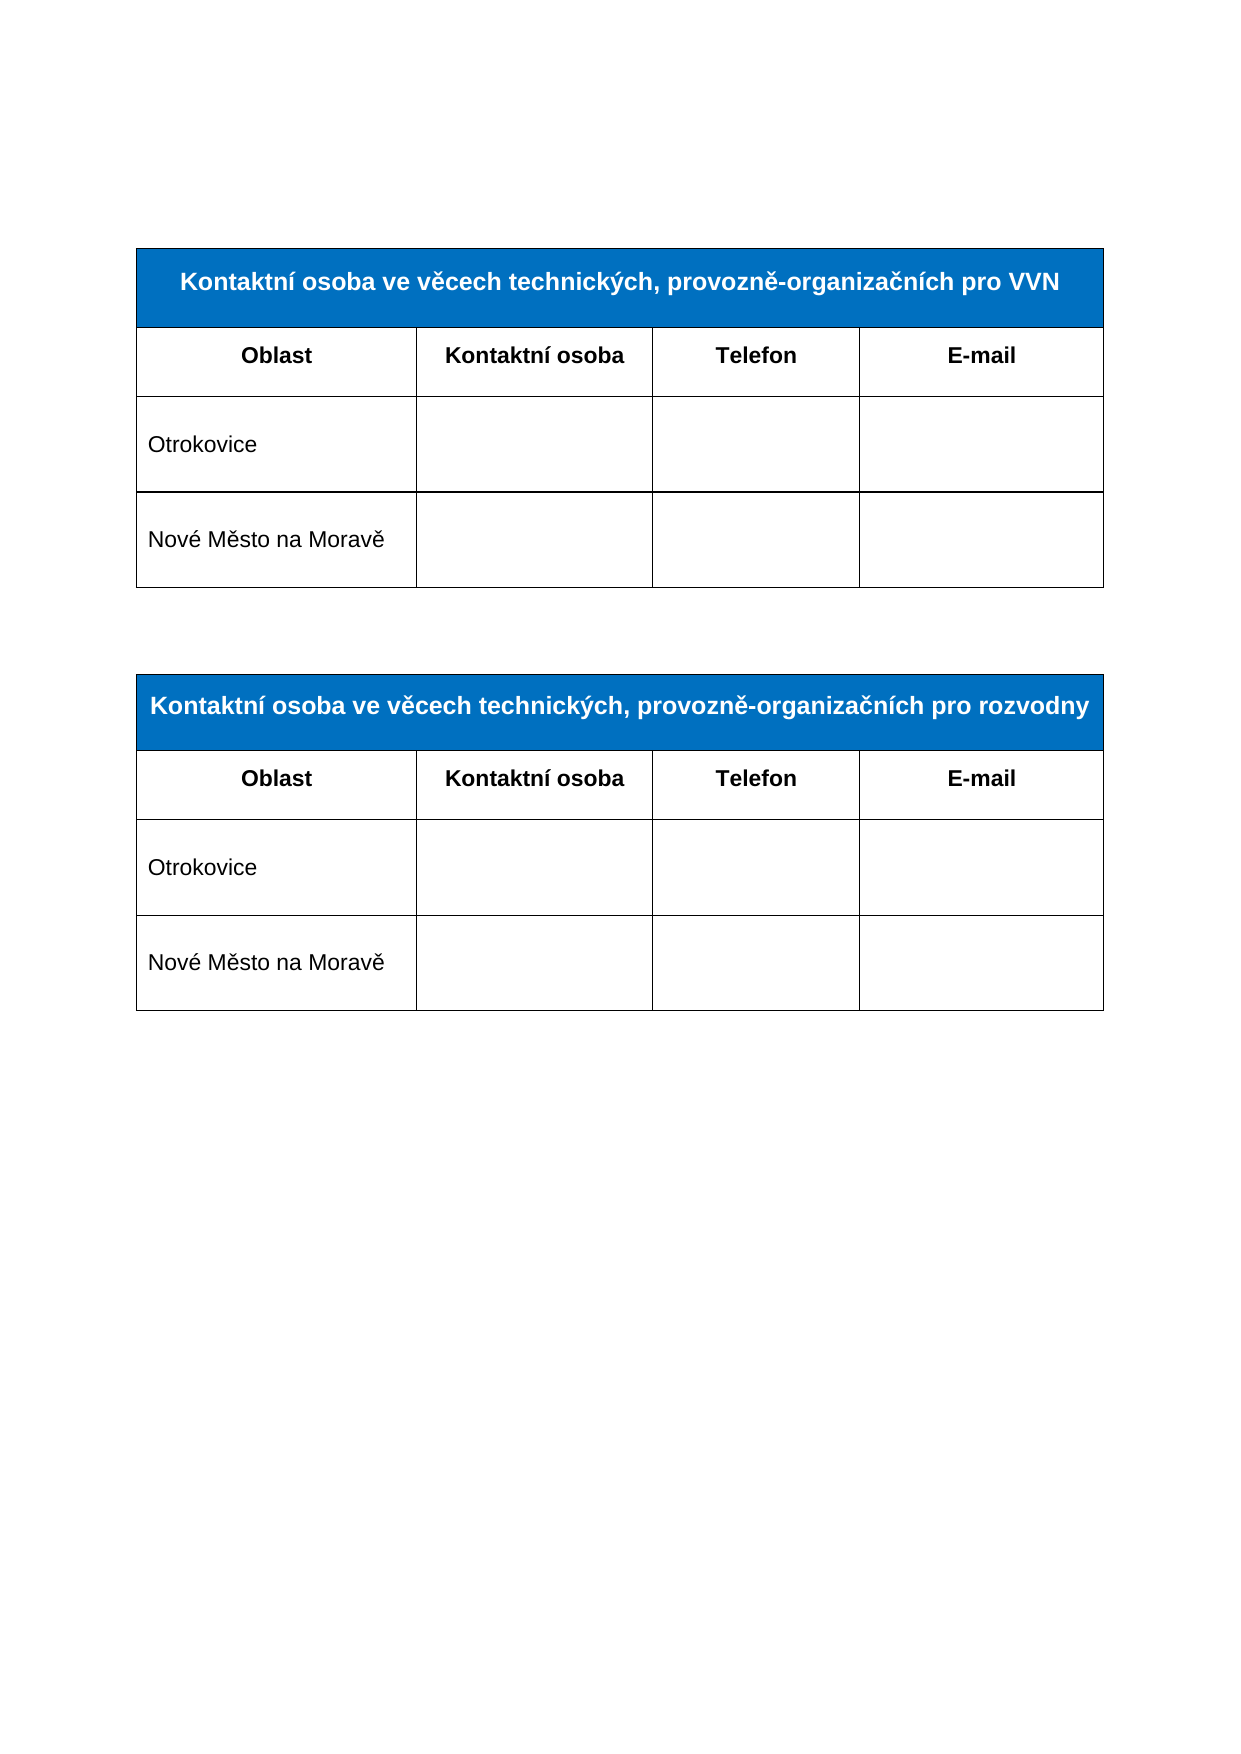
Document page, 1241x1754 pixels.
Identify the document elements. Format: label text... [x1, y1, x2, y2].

table_cell [417, 916, 652, 1010]
table_cell Nové Město na Moravě [137, 493, 416, 587]
table_cell [860, 916, 1103, 1010]
table_cell [860, 397, 1103, 491]
table_cell Otrokovice [137, 820, 416, 914]
table_cell [417, 397, 652, 491]
table_cell E-mail [860, 751, 1103, 819]
table_cell [653, 397, 859, 491]
table_cell Oblast [137, 328, 416, 396]
table_cell [860, 493, 1103, 587]
table_cell Kontaktní osoba [417, 328, 652, 396]
table_header Kontaktní osoba ve věcech technických, provozně-organizačních pro rozvodny [137, 675, 1103, 750]
table_cell Nové Město na Moravě [137, 916, 416, 1010]
table_cell Telefon [653, 328, 859, 396]
table_cell [653, 493, 859, 587]
table_cell [653, 916, 859, 1010]
table_cell [417, 820, 652, 914]
table_cell [417, 493, 652, 587]
table_header Kontaktní osoba ve věcech technických, provozně-organizačních pro VVN [137, 249, 1103, 327]
table_cell Telefon [653, 751, 859, 819]
table_cell Kontaktní osoba [417, 751, 652, 819]
table_cell E-mail [860, 328, 1103, 396]
table_cell [653, 820, 859, 914]
table_cell Oblast [137, 751, 416, 819]
table_cell Otrokovice [137, 397, 416, 491]
table_cell [860, 820, 1103, 914]
